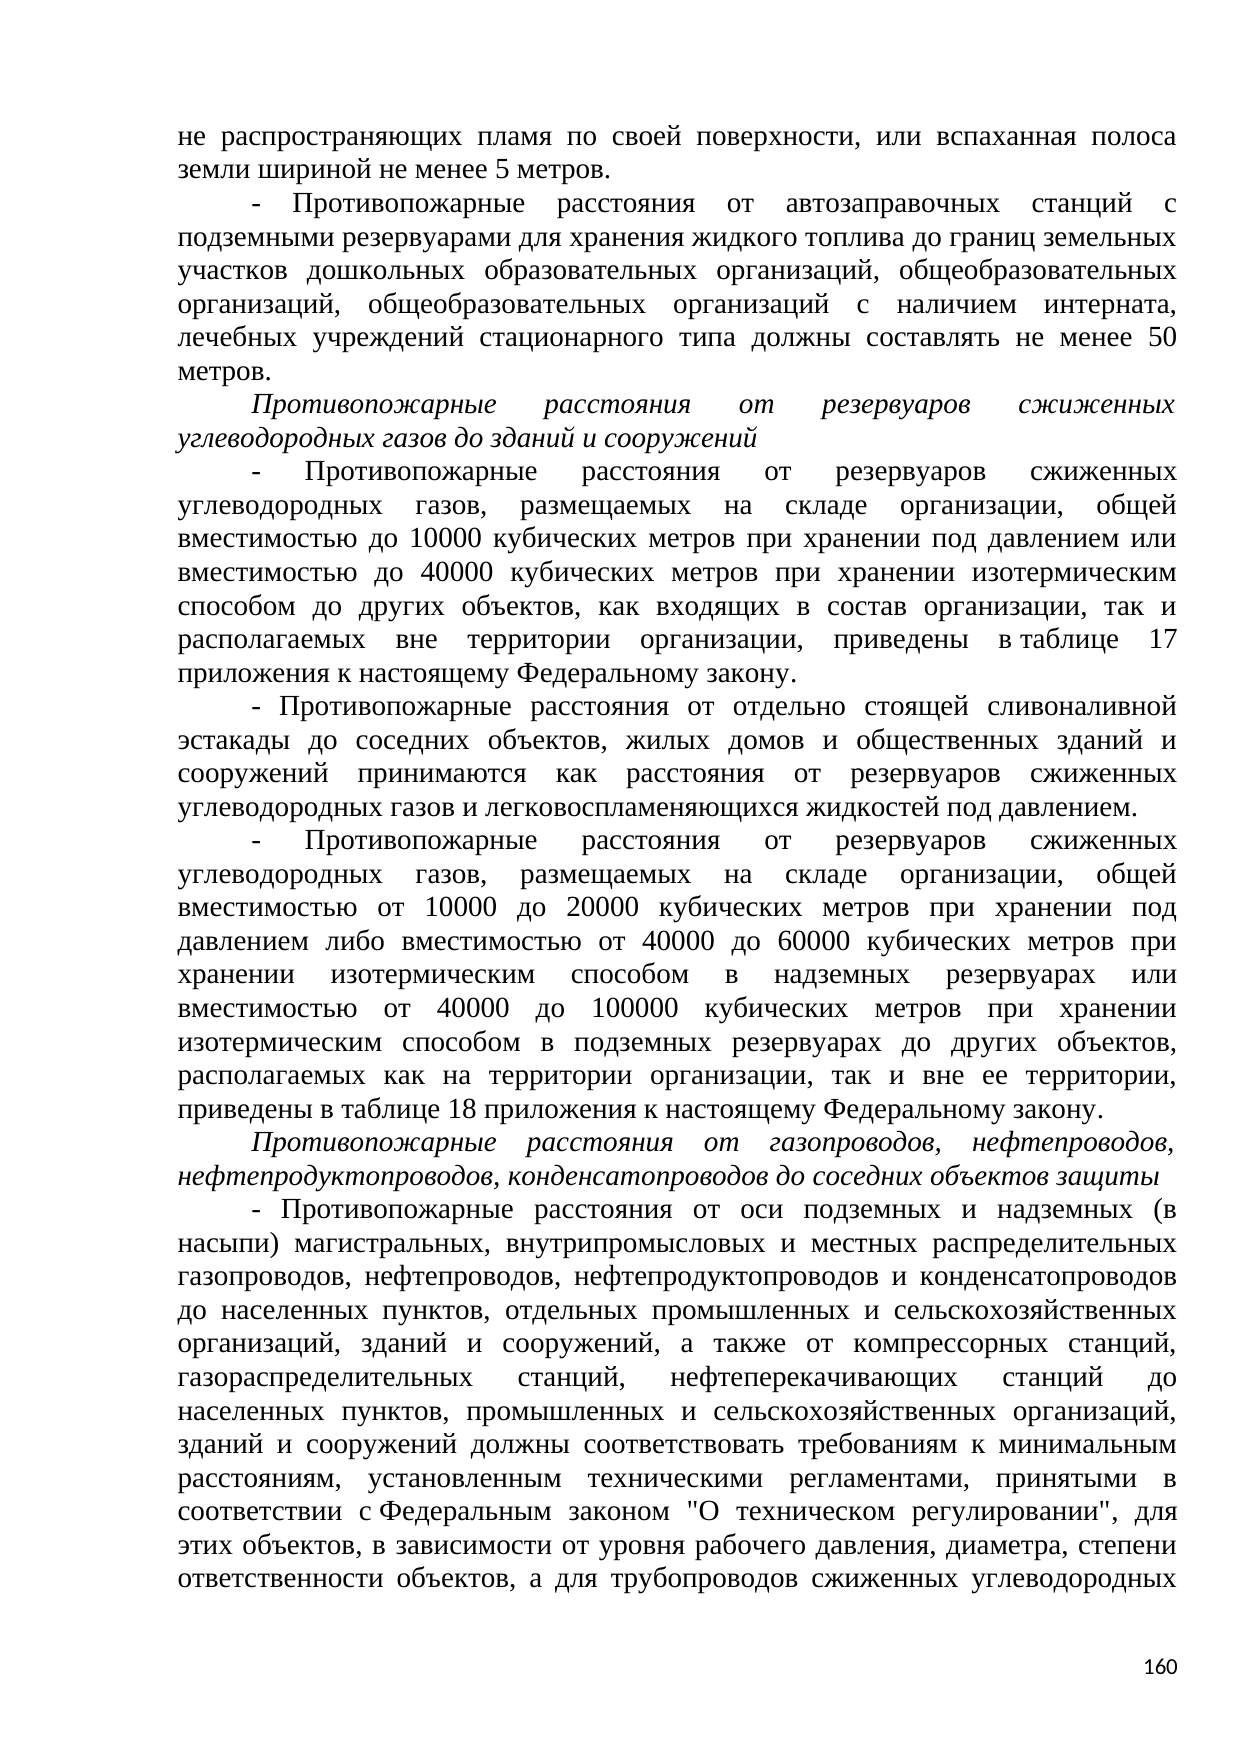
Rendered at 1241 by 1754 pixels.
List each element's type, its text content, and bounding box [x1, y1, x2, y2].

text Противопожарные расстояния от газопроводов, нефтепроводов, нефтепродуктопроводов, конденсатопроводов до соседних объектов защиты [177, 1124, 1178, 1191]
text - Противопожарные расстояния от отдельно стоящей сливоналивной эстакады до соседних объектов, жилых домов и общественных зданий и сооружений принимаются как расстояния от резервуаров сжиженных углеводородных газов и легковоспламеняющихся жидкостей под давлением. [177, 688, 1178, 822]
text - Противопожарные расстояния от автозаправочных станций с подземными резервуарами для хранения жидкого топлива до границ земельных участков дошкольных образовательных организаций, общеобразовательных организаций, общеобразовательных организаций с наличием интерната, лечебных учреждений стационарного типа должны составлять не менее 50 метров. [177, 185, 1178, 386]
text Противопожарные расстояния от резервуаров сжиженных углеводородных газов до зданий и сооружений [177, 386, 1178, 453]
text - Противопожарные расстояния от резервуаров сжиженных углеводородных газов, размещаемых на складе организации, общей вместимостью от 10000 до 20000 кубических метров при хранении под давлением либо вместимостью от 40000 до 60000 кубических метров при хранении изотермическим способом в надземных резервуарах или вместимостью от 40000 до 100000 кубических метров при хранении изотермическим способом в подземных резервуарах до других объектов, располагаемых как на территории организации, так и вне ее территории, приведены в таблице 18 приложения к настоящему Федеральному закону. [177, 822, 1178, 1124]
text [177, 1191, 1178, 1594]
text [177, 118, 1178, 185]
text - Противопожарные расстояния от резервуаров сжиженных углеводородных газов, размещаемых на складе организации, общей вместимостью до 10000 кубических метров при хранении под давлением или вместимостью до 40000 кубических метров при хранении изотермическим способом до других объектов, как входящих в состав организации, так и располагаемых вне территории организации, приведены в таблице 17 приложения к настоящему Федеральному закону. [177, 453, 1178, 688]
